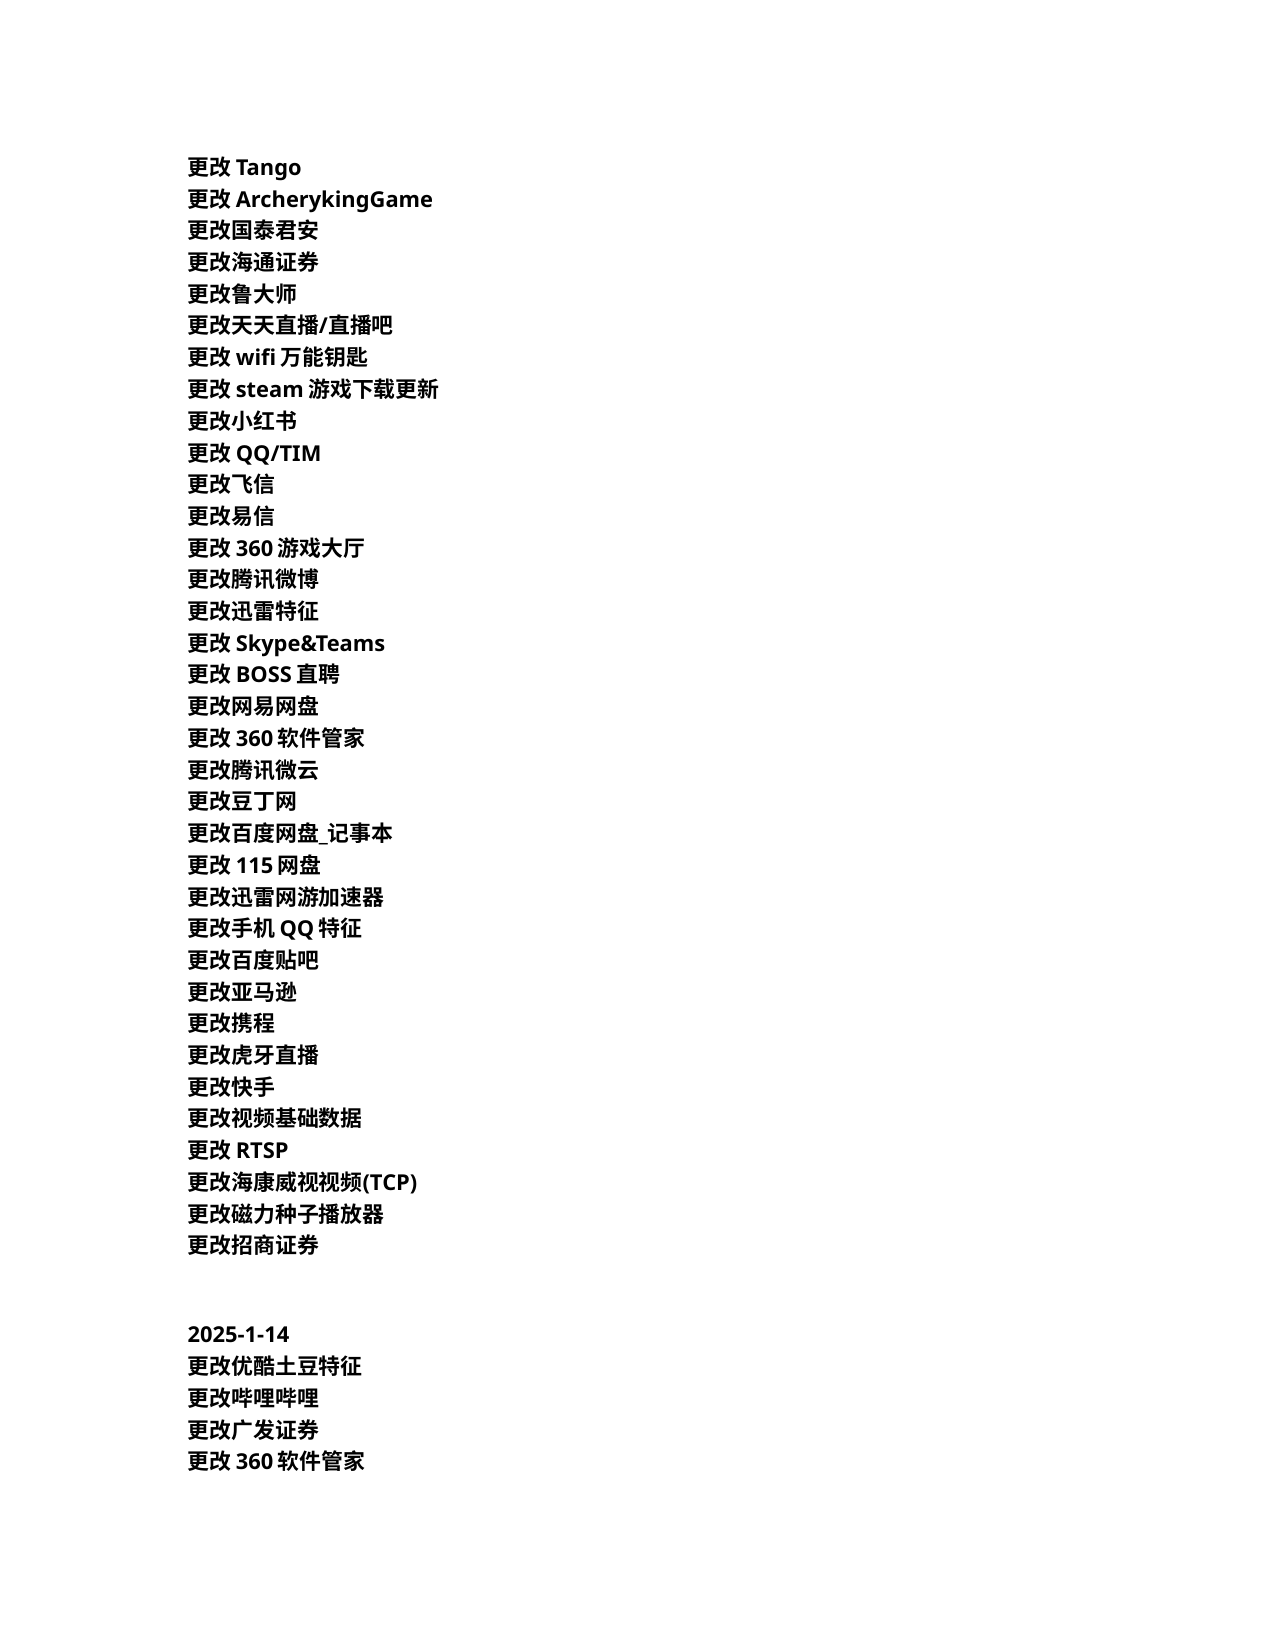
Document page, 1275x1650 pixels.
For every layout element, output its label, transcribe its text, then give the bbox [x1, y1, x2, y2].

text 更改天天直播/直播吧 [187, 308, 1087, 340]
text 更改360软件管家 [187, 1444, 1087, 1476]
text 更改鲁大师 [187, 277, 1087, 308]
text 更改哔哩哔哩 [187, 1381, 1087, 1413]
text 更改迅雷网游加速器 [187, 879, 1087, 911]
text 更改海康威视视频(TCP) [187, 1165, 1087, 1197]
text 更改360软件管家 [187, 721, 1087, 753]
text 更改RTSP [187, 1133, 1087, 1165]
text 更改飞信 [187, 467, 1087, 499]
text 更改手机QQ特征 [187, 911, 1087, 943]
text 更改360游戏大厅 [187, 531, 1087, 562]
text 更改小红书 [187, 404, 1087, 436]
text 更改国泰君安 [187, 213, 1087, 245]
text 更改视频基础数据 [187, 1101, 1087, 1133]
text 更改迅雷特征 [187, 594, 1087, 626]
text 更改115网盘 [187, 848, 1087, 879]
text 更改易信 [187, 499, 1087, 531]
text 更改豆丁网 [187, 784, 1087, 816]
text 更改BOSS直聘 [187, 657, 1087, 689]
text 更改百度网盘_记事本 [187, 816, 1087, 848]
text 更改磁力种子播放器 [187, 1197, 1087, 1228]
text 更改招商证券 [187, 1228, 1087, 1260]
text 更改亚马逊 [187, 975, 1087, 1006]
text 更改wifi万能钥匙 [187, 340, 1087, 372]
text 更改ArcherykingGame [187, 182, 1087, 213]
text 更改广发证券 [187, 1413, 1087, 1444]
text 更改QQ/TIM [187, 436, 1087, 467]
text 更改网易网盘 [187, 689, 1087, 721]
text 更改快手 [187, 1070, 1087, 1101]
text 更改优酷土豆特征 [187, 1349, 1087, 1381]
text 更改steam游戏下载更新 [187, 372, 1087, 404]
text 更改携程 [187, 1006, 1087, 1038]
text 更改腾讯微博 [187, 562, 1087, 594]
text 更改Skype&Teams [187, 626, 1087, 657]
text 更改腾讯微云 [187, 753, 1087, 784]
text 更改百度贴吧 [187, 943, 1087, 975]
text 更改虎牙直播 [187, 1038, 1087, 1070]
text 更改海通证券 [187, 245, 1087, 277]
text 更改Tango [187, 150, 1087, 182]
text 2025-1-14 [187, 1319, 1087, 1349]
